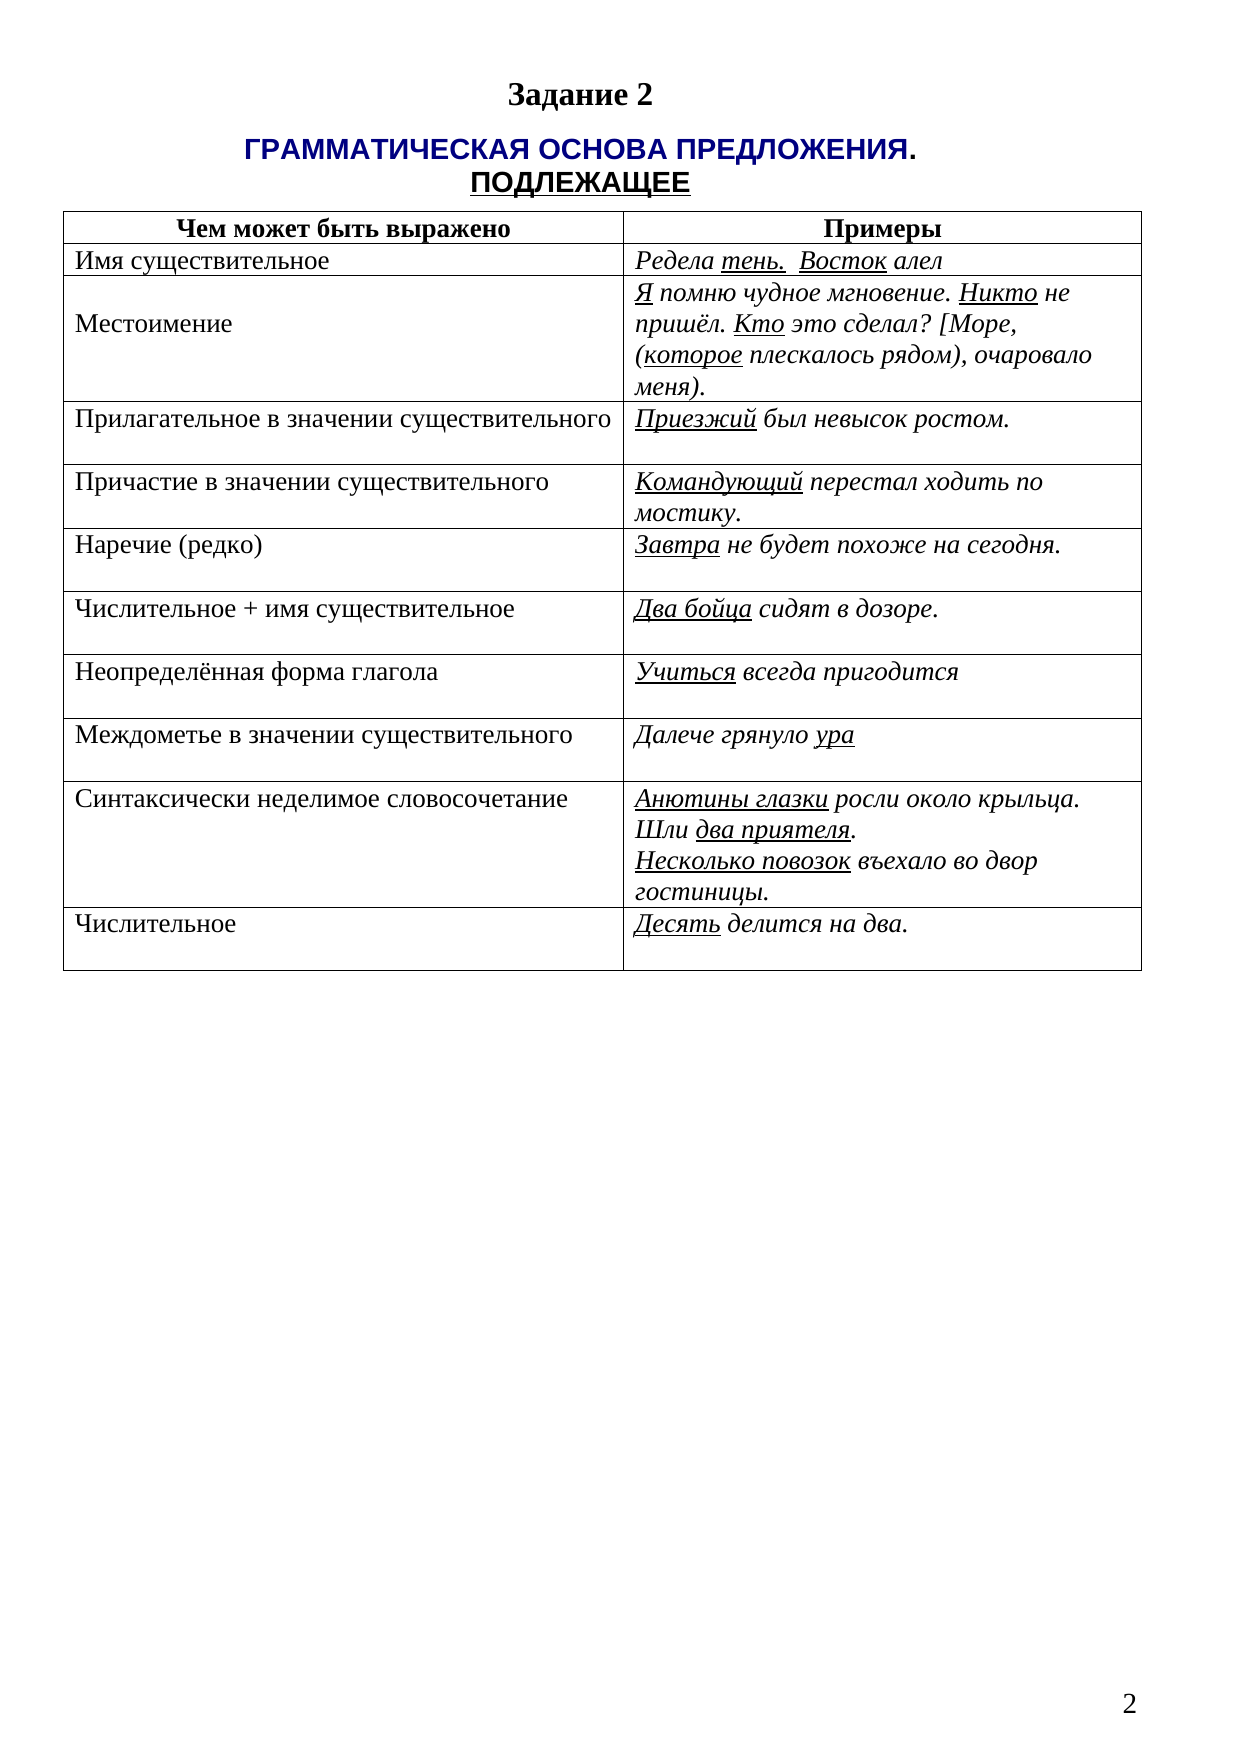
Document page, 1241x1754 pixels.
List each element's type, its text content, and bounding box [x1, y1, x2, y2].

table_header Примеры [624, 212, 1141, 243]
table_cell Местоимение [64, 276, 623, 401]
table_cell Междометье в значении существительного [64, 719, 623, 781]
table_cell Редела тень. Восток алел [624, 244, 1141, 275]
table_cell Причастие в значении существительного [64, 465, 623, 528]
table_cell Числительное + имя существительное [64, 592, 623, 654]
table_cell Командующий перестал ходить по мостику. [624, 465, 1141, 528]
table_cell Два бойца сидят в дозоре. [624, 592, 1141, 654]
table_cell Учиться всегда пригодится [624, 655, 1141, 718]
table_cell Числительное [64, 908, 623, 970]
table_cell Прилагательное в значении существительного [64, 402, 623, 464]
table_header Чем может быть выражено [64, 212, 623, 243]
table_cell Приезжий был невысок ростом. [624, 402, 1141, 464]
table_cell Я помню чудное мгновение. Никто не пришёл. Кто это сделал? [Море, (которое плескалось рядом), очаровало меня). [624, 276, 1141, 401]
text ГРАММАТИЧЕСКАЯ ОСНОВА ПРЕДЛОЖЕНИЯ. [24, 132, 1137, 165]
table_cell Наречие (редко) [64, 529, 623, 591]
table_cell Анютины глазки росли около крыльца. Шли два приятеля. Несколько повозок въехало во двор гостиницы. [624, 782, 1141, 907]
table_cell Неопределённая форма глагола [64, 655, 623, 718]
table_cell Десять делится на два. [624, 908, 1141, 970]
table_cell Имя существительное [64, 244, 623, 275]
table_cell Далече грянуло ура [624, 719, 1141, 781]
text Задание 2 [24, 74, 1137, 112]
text ПОДЛЕЖАЩЕЕ [24, 165, 1137, 199]
table_cell Завтра не будет похоже на сегодня. [624, 529, 1141, 591]
table_cell Синтаксически неделимое словосочетание [64, 782, 623, 907]
